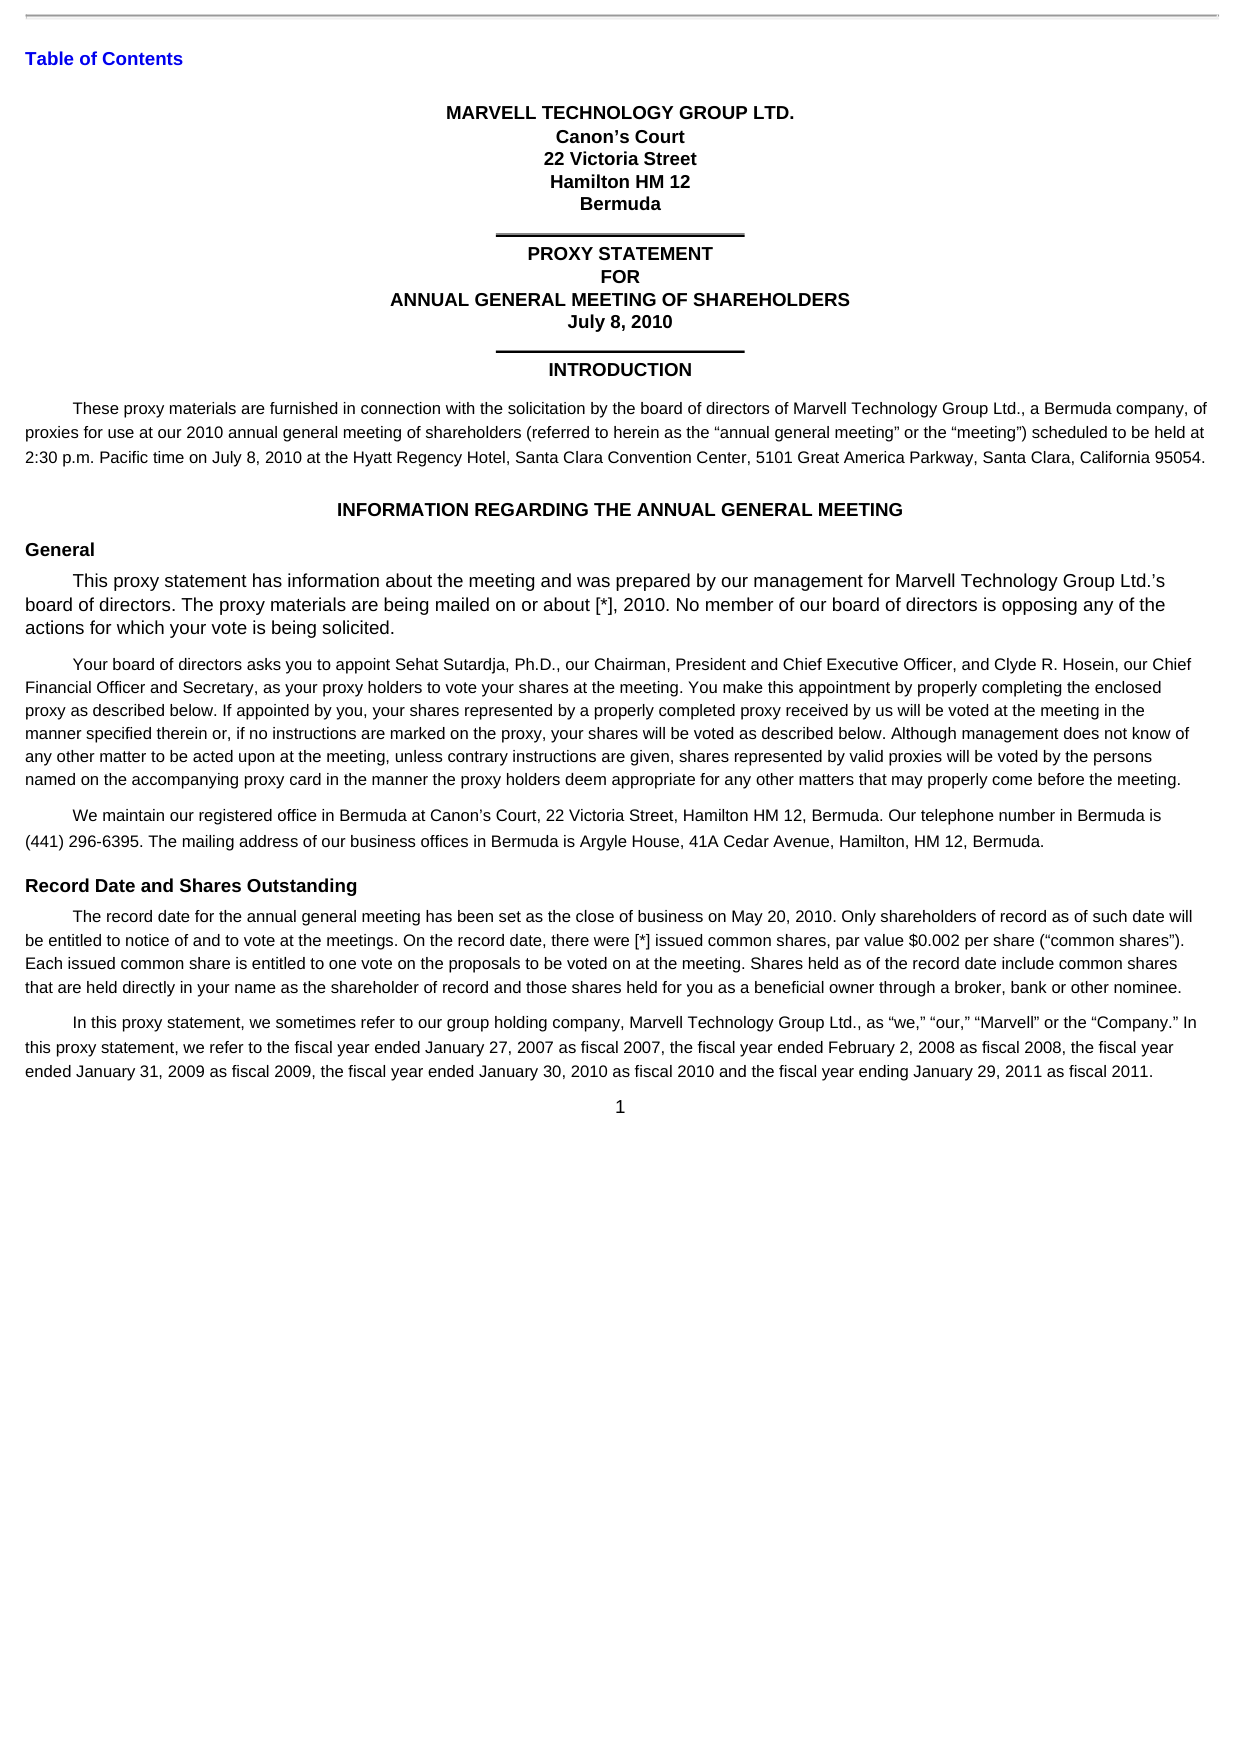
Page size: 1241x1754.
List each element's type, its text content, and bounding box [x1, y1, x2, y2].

text Record Date and Shares Outstanding [25, 875, 1215, 897]
text General [25, 538, 1215, 560]
text Table of Contents [25, 48, 1215, 69]
picture [495, 233, 745, 237]
text PROXY STATEMENT [25, 242, 1215, 264]
picture [23, 14, 1220, 21]
text This proxy statement has information about the meeting and was prepared by our management for Marvell Technology Group Ltd.’s board of directors. The proxy materials are being mailed on or about [*], 2010. No member of our board of directors is opposing any of the actions for which your vote is being solicited. [25, 570, 1182, 638]
text MARVELL TECHNOLOGY GROUP LTD. [25, 102, 1215, 123]
text Hamilton HM 12 [25, 170, 1215, 192]
text July 8, 2010 [25, 311, 1215, 333]
text 22 Victoria Street [25, 148, 1215, 169]
text Canon’s Court [25, 125, 1215, 147]
text FOR [25, 266, 1215, 288]
text We maintain our registered office in Bermuda at Canon’s Court, 22 Victoria Street, Hamilton HM 12, Bermuda. Our telephone number in Bermuda is (441) 296-6395. The mailing address of our business offices in Bermuda is Argyle House, 41A Cedar Avenue, Hamilton, HM 12, Bermuda. [25, 806, 1167, 851]
text The record date for the annual general meeting has been set as the close of business on May 20, 2010. Only shareholders of record as of such date will be entitled to notice of and to vote at the meetings. On the record date, there were [*] issued common shares, par value $0.002 per share (“common shares”). Each issued common share is entitled to one vote on the proposals to be voted on at the meeting. Shares held as of the record date include common shares that are held directly in your name as the shareholder of record and those shares held for you as a beneficial owner through a broker, bank or other nominee. [25, 907, 1207, 997]
text INTRODUCTION [25, 359, 1215, 381]
text These proxy materials are furnished in connection with the solicitation by the board of directors of Marvell Technology Group Ltd., a Bermuda company, of proxies for use at our 2010 annual general meeting of shareholders (referred to herein as the “annual general meeting” or the “meeting”) scheduled to be held at 2:30 p.m. Pacific time on July 8, 2010 at the Hyatt Regency Hotel, Santa Clara Convention Center, 5101 Great America Parkway, Santa Clara, California 95054. [25, 399, 1215, 467]
text 1 [25, 1096, 1215, 1117]
text INFORMATION REGARDING THE ANNUAL GENERAL MEETING [25, 499, 1215, 521]
text Bermuda [25, 193, 1215, 214]
text Your board of directors asks you to appoint Sehat Sutardja, Ph.D., our Chairman, President and Chief Executive Officer, and Clyde R. Hosein, our Chief Financial Officer and Secretary, as your proxy holders to vote your shares at the meeting. You make this appointment by properly completing the enclosed proxy as described below. If appointed by you, your shares represented by a properly completed proxy received by us will be voted at the meeting in the manner specified therein or, if no instructions are marked on the proxy, your shares will be voted as described below. Although management does not know of any other matter to be acted upon at the meeting, unless contrary instructions are given, shares represented by valid proxies will be voted by the persons named on the accompanying proxy card in the manner the proxy holders deem appropriate for any other matters that may properly come before the meeting. [25, 654, 1203, 789]
text In this proxy statement, we sometimes refer to our group holding company, Marvell Technology Group Ltd., as “we,” “our,” “Marvell” or the “Company.” In this proxy statement, we refer to the fiscal year ended January 27, 2007 as fiscal 2007, the fiscal year ended February 2, 2008 as fiscal 2008, the fiscal year ended January 31, 2009 as fiscal 2009, the fiscal year ended January 30, 2010 as fiscal 2010 and the fiscal year ending January 29, 2011 as fiscal 2011. [25, 1013, 1205, 1081]
text ANNUAL GENERAL MEETING OF SHAREHOLDERS [25, 288, 1215, 310]
